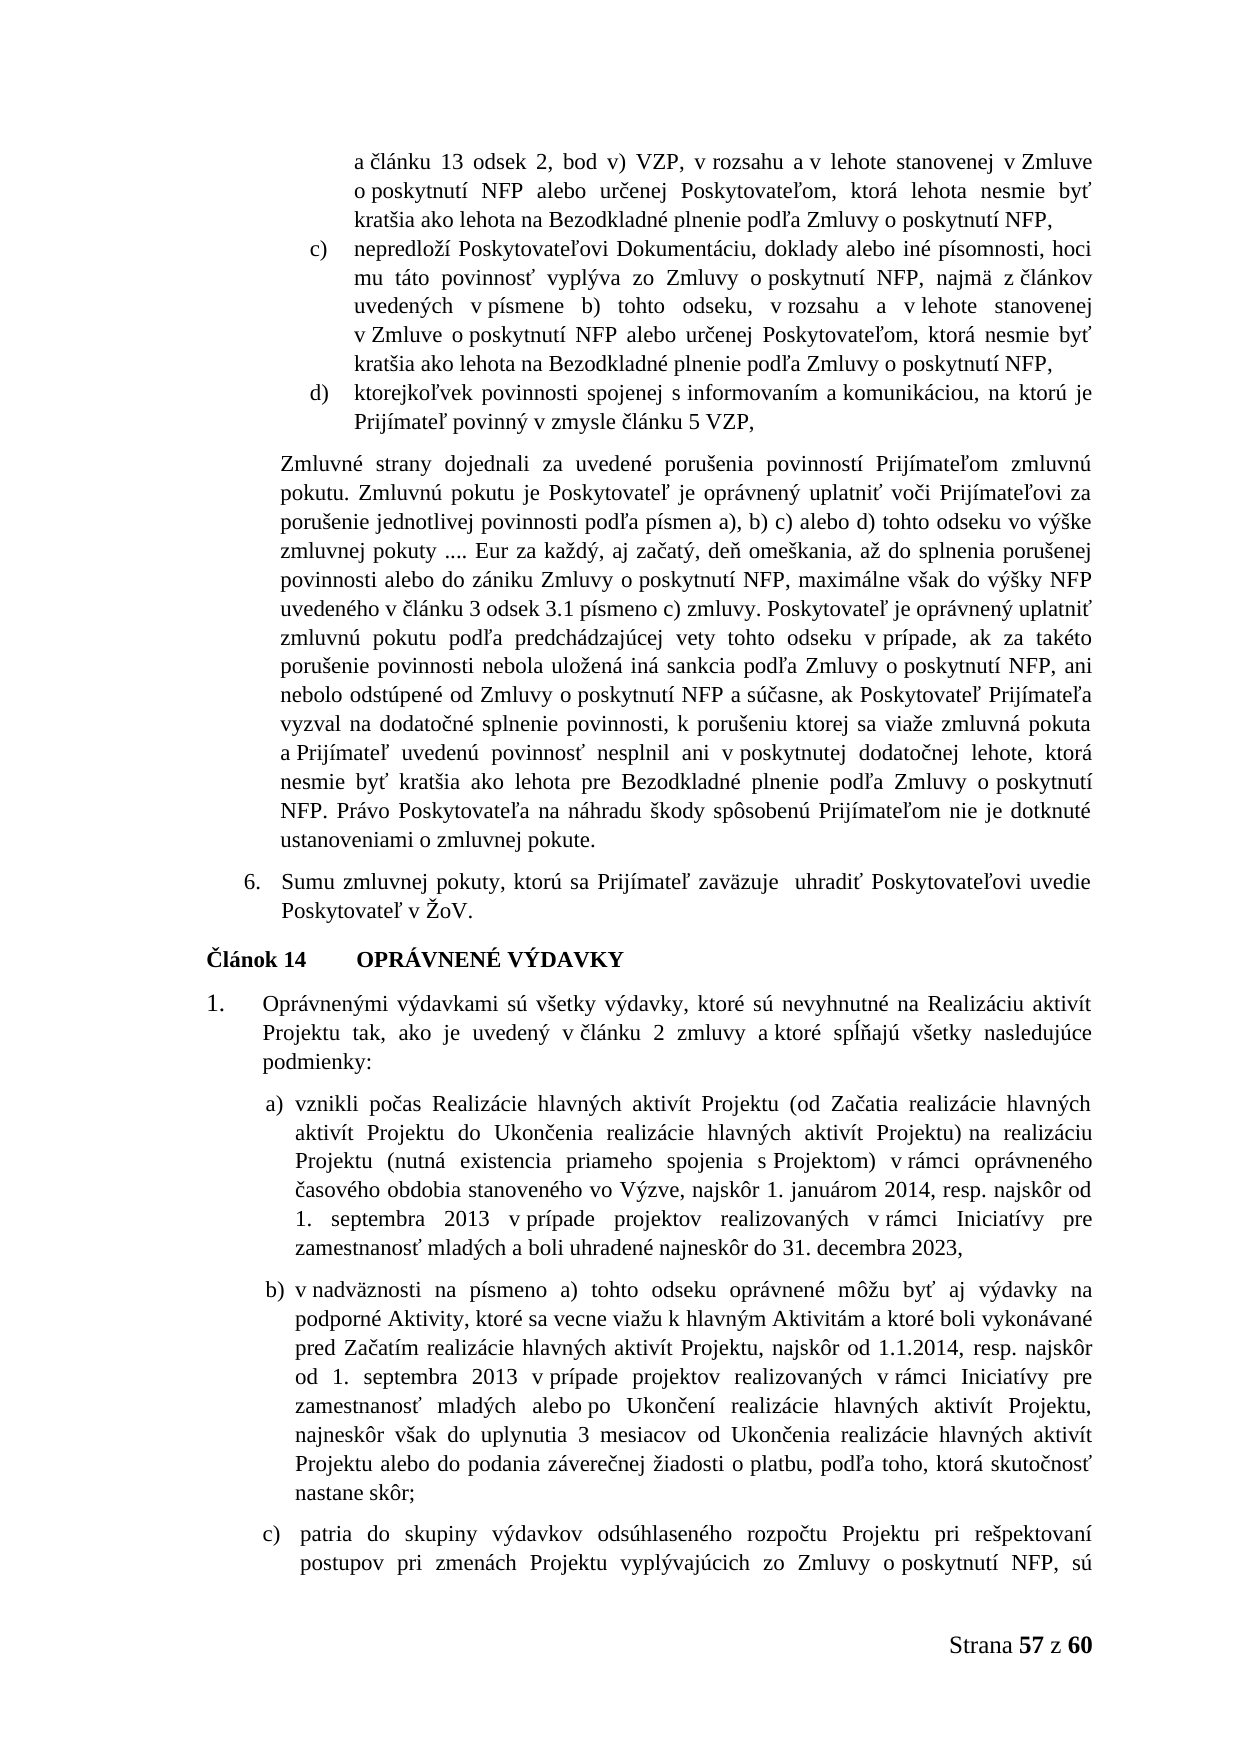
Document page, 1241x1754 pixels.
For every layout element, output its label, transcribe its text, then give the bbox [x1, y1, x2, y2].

list ktorejkoľvek povinnosti spojenej s informovaním a komunikáciou, na ktorú je Prijímateľ povinný v zmysle článku 5 VZP, [309, 379, 1092, 435]
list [309, 148, 1092, 232]
list vznikli počas Realizácie hlavných aktivít Projektu (od Začatia realizácie hlavných aktivít Projektu do Ukončenia realizácie hlavných aktivít Projektu) na realizáciu Projektu (nutná existencia priameho spojenia s Projektom) v rámci oprávneného časového obdobia stanoveného vo Výzve, najskôr 1. januárom 2014, resp. najskôr od 1. septembra 2013 v prípade projektov realizovaných v rámci Iniciatívy pre zamestnanosť mladých a boli uhradené najneskôr do 31. decembra 2023, [265, 1090, 1092, 1261]
list nepredloží Poskytovateľovi Dokumentáciu, doklady alebo iné písomnosti, hoci mu táto povinnosť vyplýva zo Zmluvy o poskytnutí NFP, najmä z článkov uvedených v písmene b) tohto odseku, v rozsahu a v lehote stanovenej v Zmluve o poskytnutí NFP alebo určenej Poskytovateľom, ktorá nesmie byť kratšia ako lehota na Bezodkladné plnenie podľa Zmluvy o poskytnutí NFP, [309, 234, 1092, 377]
list Oprávnenými výdavkami sú všetky výdavky, ktoré sú nevyhnutné na Realizáciu aktivít Projektu tak, ako je uvedený v článku 2 zmluvy a ktoré spĺňajú všetky nasledujúce podmienky: [206, 988, 1092, 1074]
text Zmluvné strany dojednali za uvedené porušenia povinností Prijímateľom zmluvnú pokutu. Zmluvnú pokutu je Poskytovateľ je oprávnený uplatniť voči Prijímateľovi za porušenie jednotlivej povinnosti podľa písmen a), b) c) alebo d) tohto odseku vo výške zmluvnej pokuty .... Eur za každý, aj začatý, deň omeškania, až do splnenia porušenej povinnosti alebo do zániku Zmluvy o poskytnutí NFP, maximálne však do výšky NFP uvedeného v článku 3 odsek 3.1 písmeno c) zmluvy. Poskytovateľ je oprávnený uplatniť zmluvnú pokutu podľa predchádzajúcej vety tohto odseku v prípade, ak za takéto porušenie povinnosti nebola uložená iná sankcia podľa Zmluvy o poskytnutí NFP, ani nebolo odstúpené od Zmluvy o poskytnutí NFP a súčasne, ak Poskytovateľ Prijímateľa vyzval na dodatočné splnenie povinnosti, k porušeniu ktorej sa viaže zmluvná pokuta a Prijímateľ uvedenú povinnosť nesplnil ani v poskytnutej dodatočnej lehote, ktorá nesmie byť kratšia ako lehota pre Bezodkladné plnenie podľa Zmluvy o poskytnutí NFP. Právo Poskytovateľa na náhradu škody spôsobenú Prijímateľom nie je dotknuté ustanoveniami o zmluvnej pokute. [280, 450, 1092, 853]
list v nadväznosti na písmeno a) tohto odseku oprávnené môžu byť aj výdavky na podporné Aktivity, ktoré sa vecne viažu k hlavným Aktivitám a ktoré boli vykonávané pred Začatím realizácie hlavných aktivít Projektu, najskôr od 1.1.2014, resp. najskôr od 1. septembra 2013 v prípade projektov realizovaných v rámci Iniciatívy pre zamestnanosť mladých alebo po Ukončení realizácie hlavných aktivít Projektu, najneskôr však do uplynutia 3 mesiacov od Ukončenia realizácie hlavných aktivít Projektu alebo do podania záverečnej žiadosti o platbu, podľa toho, ktorá skutočnosť nastane skôr; [265, 1276, 1092, 1505]
subtitle Článok 14 OPRÁVNENÉ Výdavky [206, 946, 1092, 973]
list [262, 1520, 1092, 1575]
list Sumu zmluvnej pokuty, ktorú sa Prijímateľ zaväzuje uhradiť Poskytovateľovi uvedie Poskytovateľ v ŽoV. [244, 868, 1092, 923]
